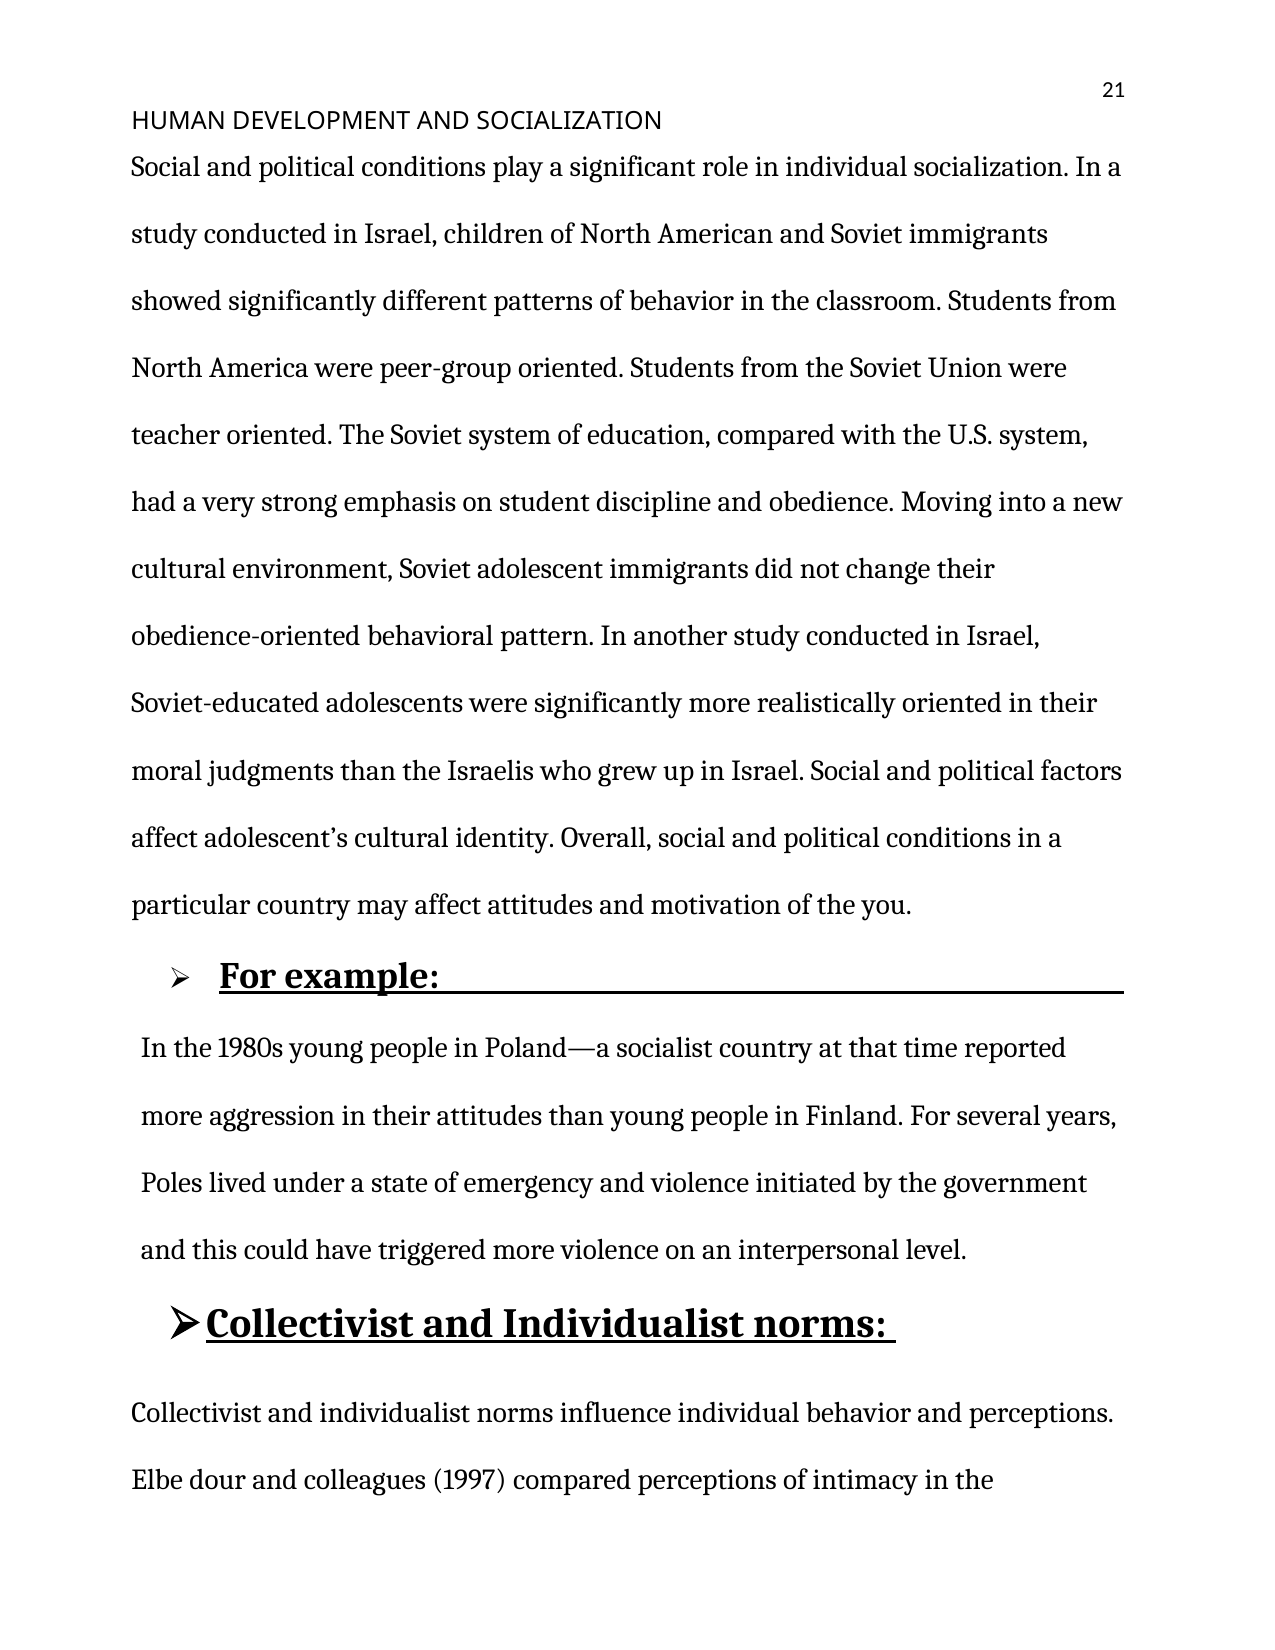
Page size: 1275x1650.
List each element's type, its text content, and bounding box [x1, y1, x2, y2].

list For example: In the 1980s young people in Poland—a socialist country at that time reported more aggression in their attitudes than young people in Finland. For several years, Poles lived under a state of emergency and violence initiated by the government and this could have triggered more violence on an interpersonal level. [141, 955, 1125, 1266]
list Social and political conditions play a significant role in individual socialization. In a study conducted in Israel, children of North American and Soviet immigrants showed significantly different patterns of behavior in the classroom. Students from North America were peer-group oriented. Students from the Soviet Union were teacher oriented. The Soviet system of education, compared with the U.S. system, had a very strong emphasis on student discipline and obedience. Moving into a new cultural environment, Soviet adolescent immigrants did not change their obedience-oriented behavioral pattern. In another study conducted in Israel, Soviet-educated adolescents were significantly more realistically oriented in their moral judgments than the Israelis who grew up in Israel. Social and political factors affect adolescent’s cultural identity. Overall, social and political conditions in a particular country may affect attitudes and motivation of the you. [131, 150, 1125, 921]
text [131, 1396, 1125, 1496]
list Collectivist and Individualist norms: [169, 1300, 1125, 1348]
